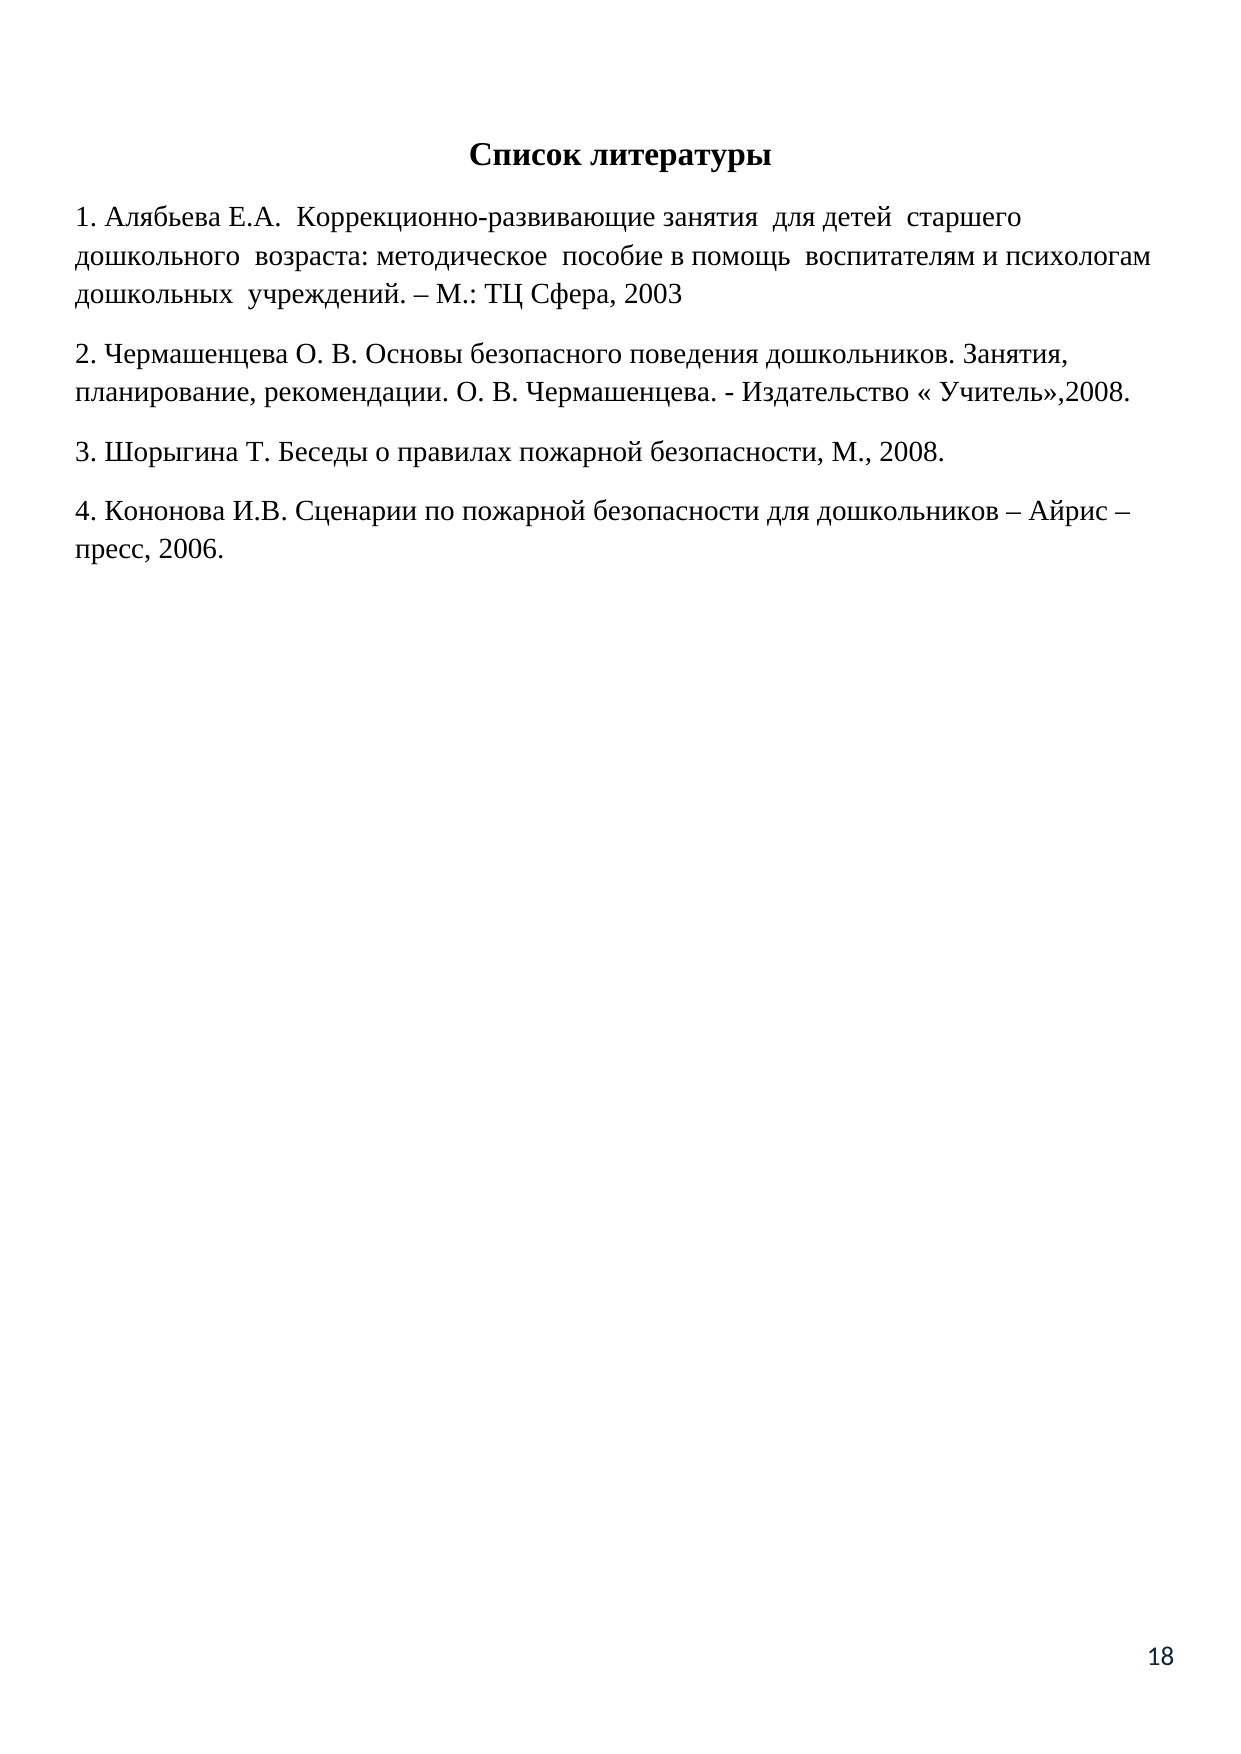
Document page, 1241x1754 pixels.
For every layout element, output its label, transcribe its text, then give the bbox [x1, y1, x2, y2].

text 4. Кононова И.В. Сценарии по пожарной безопасности для дошкольников – Айрис – пресс, 2006. [75, 493, 1165, 565]
text 2. Чермашенцева О. В. Основы безопасного поведения дошкольников. Занятия, планирование, рекомендации. О. В. Чермашенцева. - Издательство « Учитель»,2008. [75, 336, 1165, 408]
text 1. Алябьева Е.А. Коррекционно-развивающие занятия для детей старшего дошкольного возраста: методическое пособие в помощь воспитателям и психологам дошкольных учреждений. – М.: ТЦ Сфера, 2003 [75, 199, 1165, 310]
text Список литературы [75, 134, 1165, 173]
text 3. Шорыгина Т. Беседы о правилах пожарной безопасности, М., 2008. [75, 434, 1165, 467]
